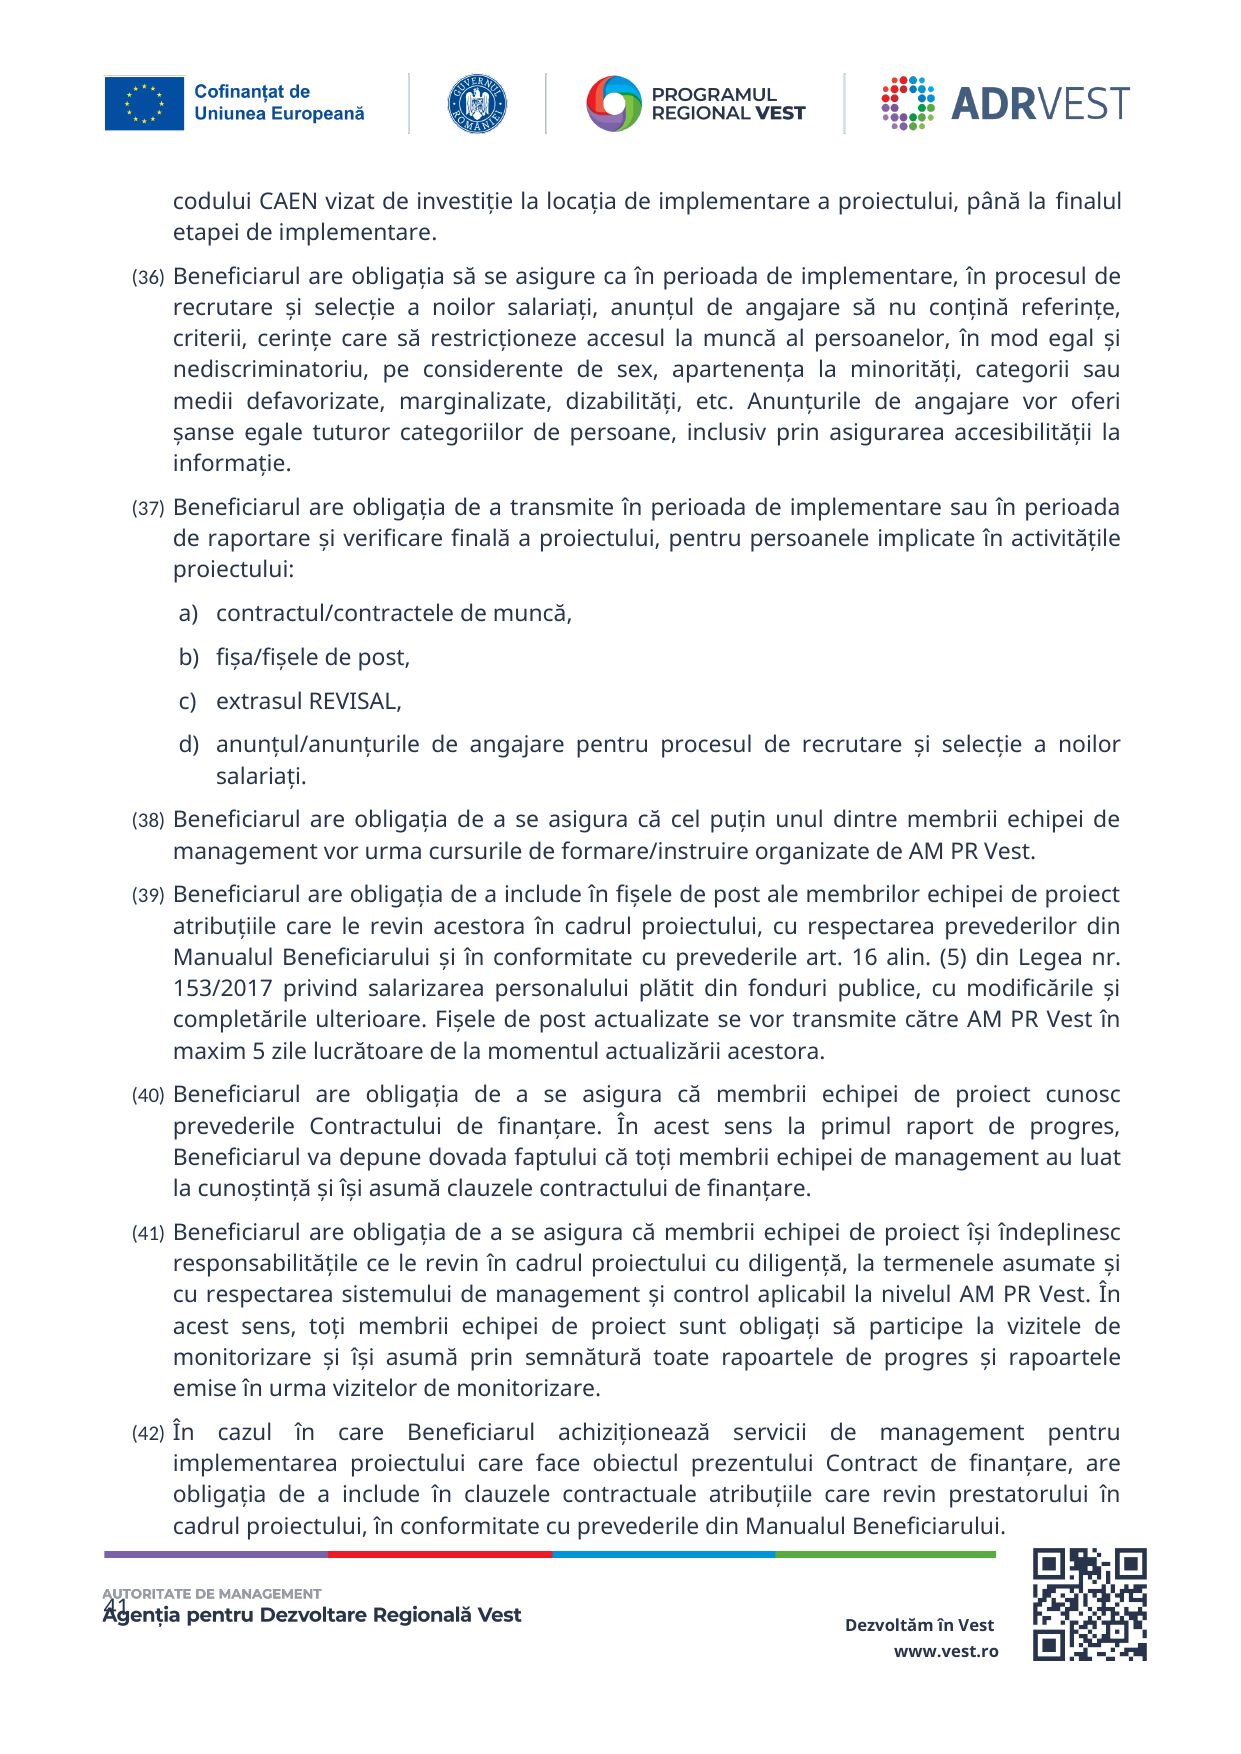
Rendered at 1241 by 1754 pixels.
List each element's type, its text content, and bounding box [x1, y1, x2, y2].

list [131, 184, 1122, 247]
list În cazul în care Beneficiarul achiziționează servicii de management pentru implementarea proiectului care face obiectul prezentului Contract de finanțare, are obligația de a include în clauzele contractuale atribuțiile care revin prestatorului în cadrul proiectului, în conformitate cu prevederile din Manualul Beneficiarului. [131, 1416, 1122, 1541]
list anunțul/anunțurile de angajare pentru procesul de recrutare și selecție a noilor salariați. [178, 728, 1122, 791]
list Beneficiarul are obligația de a se asigura că membrii echipei de proiect cunosc prevederile Contractului de finanțare. În acest sens la primul raport de progres, Beneficiarul va depune dovada faptului că toți membrii echipei de management au luat la cunoștință și își asumă clauzele contractului de finanțare. [131, 1078, 1122, 1203]
list contractul/contractele de muncă, [178, 597, 1122, 628]
list Beneficiarul are obligația de a include în fișele de post ale membrilor echipei de proiect atribuțiile care le revin acestora în cadrul proiectului, cu respectarea prevederilor din Manualul Beneficiarului și în conformitate cu prevederile art. 16 alin. (5) din Legea nr. 153/2017 privind salarizarea personalului plătit din fonduri publice, cu modificările și completările ulterioare. Fișele de post actualizate se vor transmite către AM PR Vest în maxim 5 zile lucrătoare de la momentul actualizării acestora. [131, 878, 1122, 1066]
picture [103, 73, 1131, 134]
list Beneficiarul are obligația de a se asigura că cel puțin unul dintre membrii echipei de management vor urma cursurile de formare/instruire organizate de AM PR Vest. [131, 803, 1122, 866]
list fișa/fișele de post, [178, 641, 1122, 672]
list Beneficiarul are obligația de a se asigura că membrii echipei de proiect își îndeplinesc responsabilitățile ce le revin în cadrul proiectului cu diligență, la termenele asumate și cu respectarea sistemului de management și control aplicabil la nivelul AM PR Vest. În acest sens, toți membrii echipei de proiect sunt obligați să participe la vizitele de monitorizare și își asumă prin semnătură toate rapoartele de progres și rapoartele emise în urma vizitelor de monitorizare. [131, 1216, 1122, 1403]
picture [1025, 1539, 1156, 1670]
list Beneficiarul are obligația să se asigure ca în perioada de implementare, în procesul de recrutare și selecție a noilor salariați, anunțul de angajare să nu conțină referințe, criterii, cerințe care să restricționeze accesul la muncă al persoanelor, în mod egal și nediscriminatoriu, pe considerente de sex, apartenența la minorități, categorii sau medii defavorizate, marginalizate, dizabilități, etc. Anunțurile de angajare vor oferi șanse egale tuturor categoriilor de persoane, inclusiv prin asigurarea accesibilității la informație. [131, 259, 1122, 478]
list Beneficiarul are obligația de a transmite în perioada de implementare sau în perioada de raportare și verificare finală a proiectului, pentru persoanele implicate în activitățile proiectului: [131, 491, 1122, 584]
list extrasul REVISAL, [178, 684, 1122, 716]
